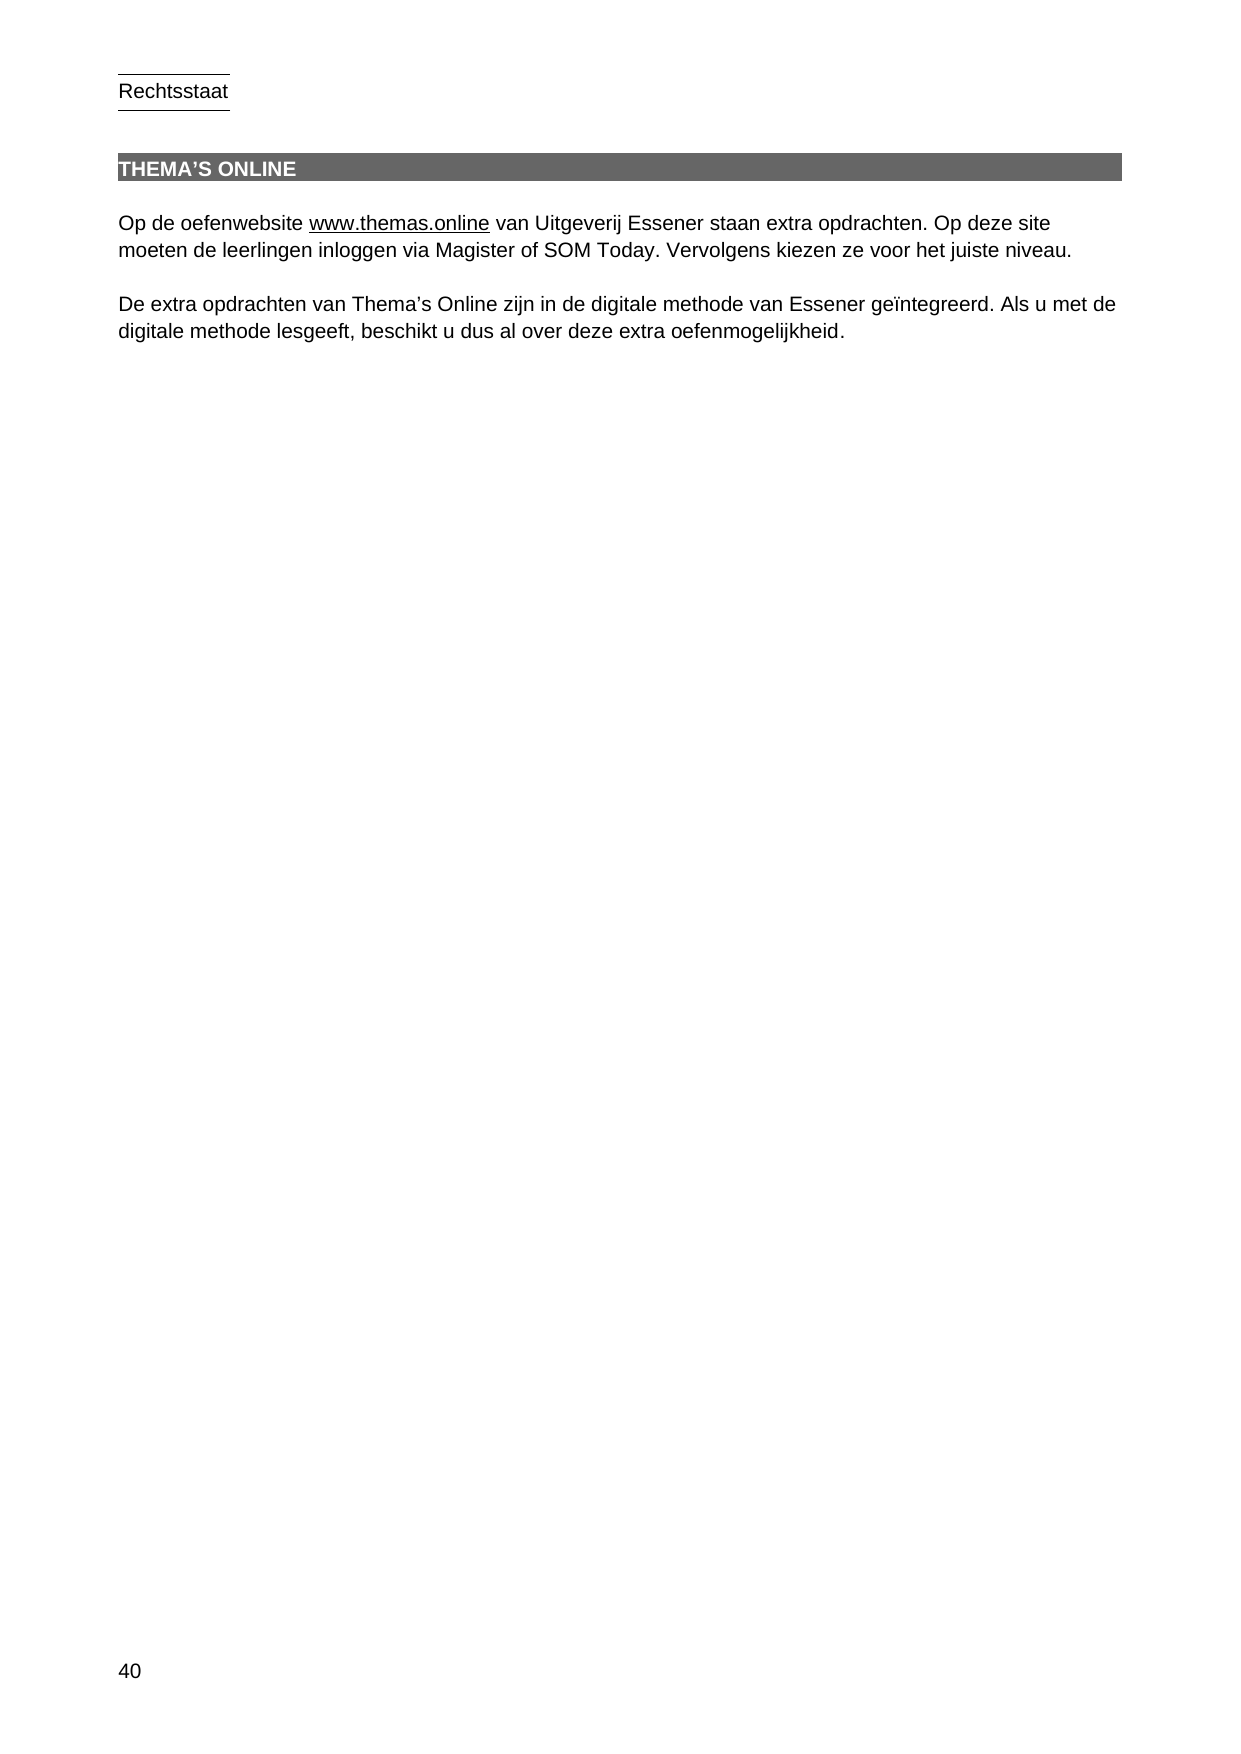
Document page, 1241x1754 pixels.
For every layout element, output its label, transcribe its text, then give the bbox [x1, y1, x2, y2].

text De extra opdrachten van Thema’s Online zijn in de digitale methode van Essener geïntegreerd. Als u met de digitale methode lesgeeft, beschikt u dus al over deze extra oefenmogelijkheid. [118, 289, 1122, 343]
text Op de oefenwebsite www.themas.online van Uitgeverij Essener staan extra opdrachten. Op deze site moeten de leerlingen inloggen via Magister of SOM Today. Vervolgens kiezen ze voor het juiste niveau. [118, 208, 1122, 262]
text thema’s online [118, 153, 1122, 181]
